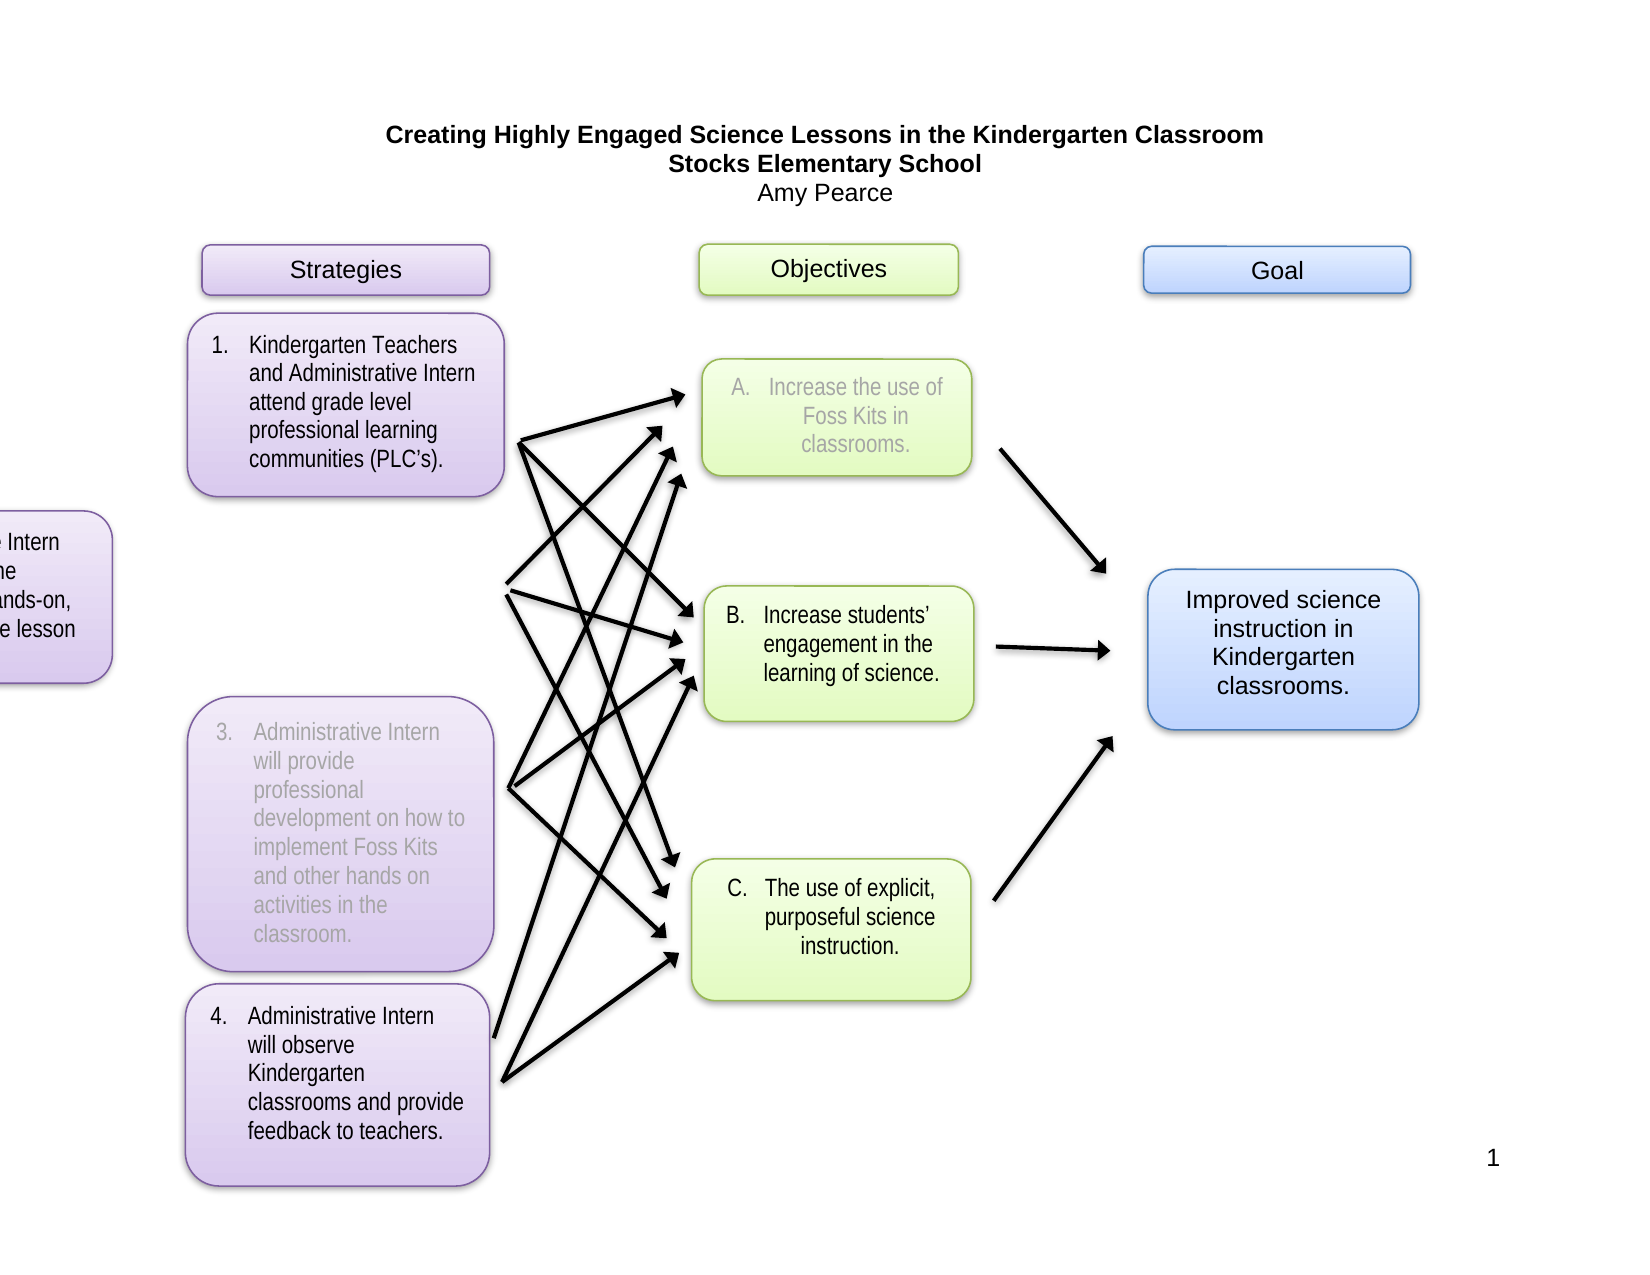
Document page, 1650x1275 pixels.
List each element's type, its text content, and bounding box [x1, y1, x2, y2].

text Creating Highly Engaged Science Lessons in the Kindergarten Classroom [150, 120, 1500, 149]
text Amy Pearce [150, 177, 1500, 206]
text Stocks Elementary School [150, 149, 1500, 177]
